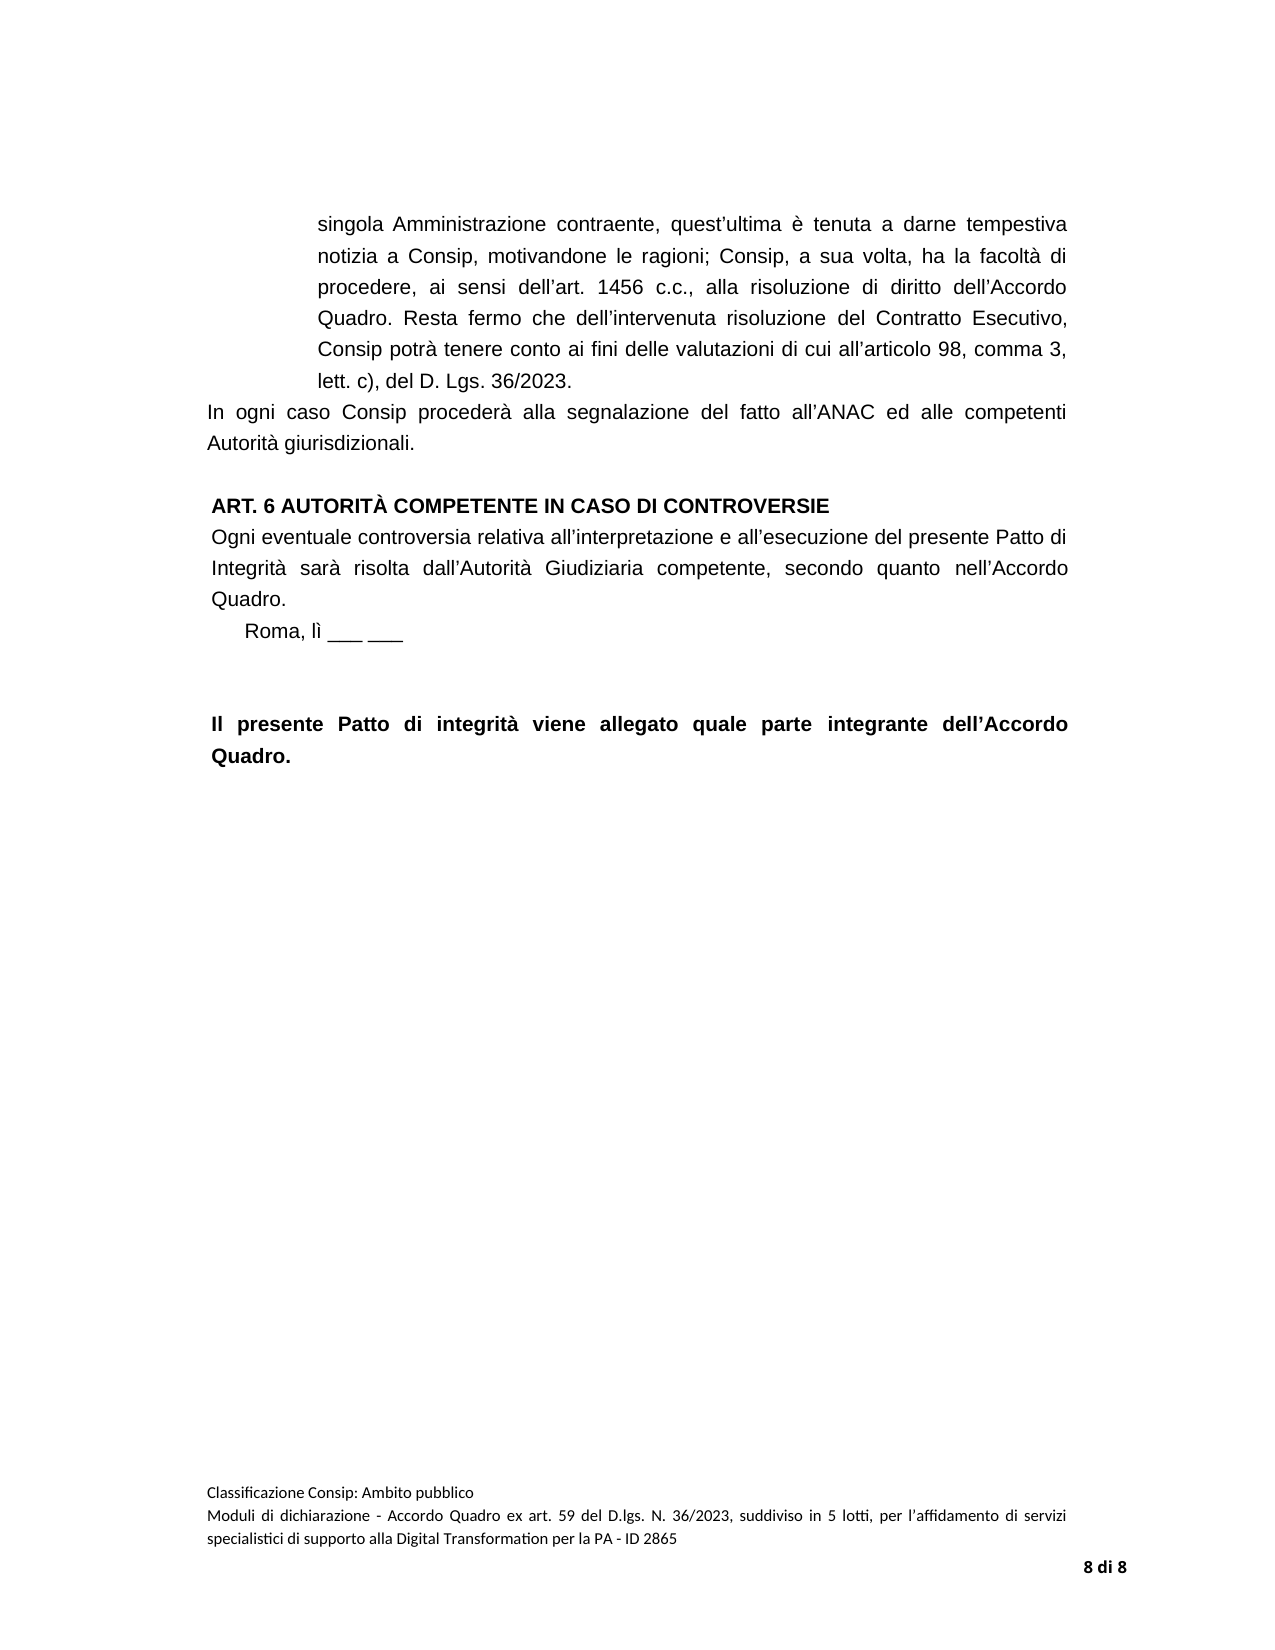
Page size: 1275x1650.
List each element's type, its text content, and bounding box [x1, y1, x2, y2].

text In ogni caso Consip procederà alla segnalazione del fatto all’ANAC ed alle competenti Autorità giurisdizionali. [207, 394, 1068, 457]
text Ogni eventuale controversia relativa all’interpretazione e all’esecuzione del presente Patto di Integrità sarà risolta dall’Autorità Giudiziaria competente, secondo quanto nell’Accordo Quadro. [211, 519, 1068, 613]
text Roma, lì ___ ___ [244, 613, 1068, 644]
text Il presente Patto di integrità viene allegato quale parte integrante dell’Accordo Quadro. [211, 707, 1068, 769]
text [317, 207, 1068, 394]
text ART. 6 Autorità competente in caso di controversie [211, 488, 1068, 519]
